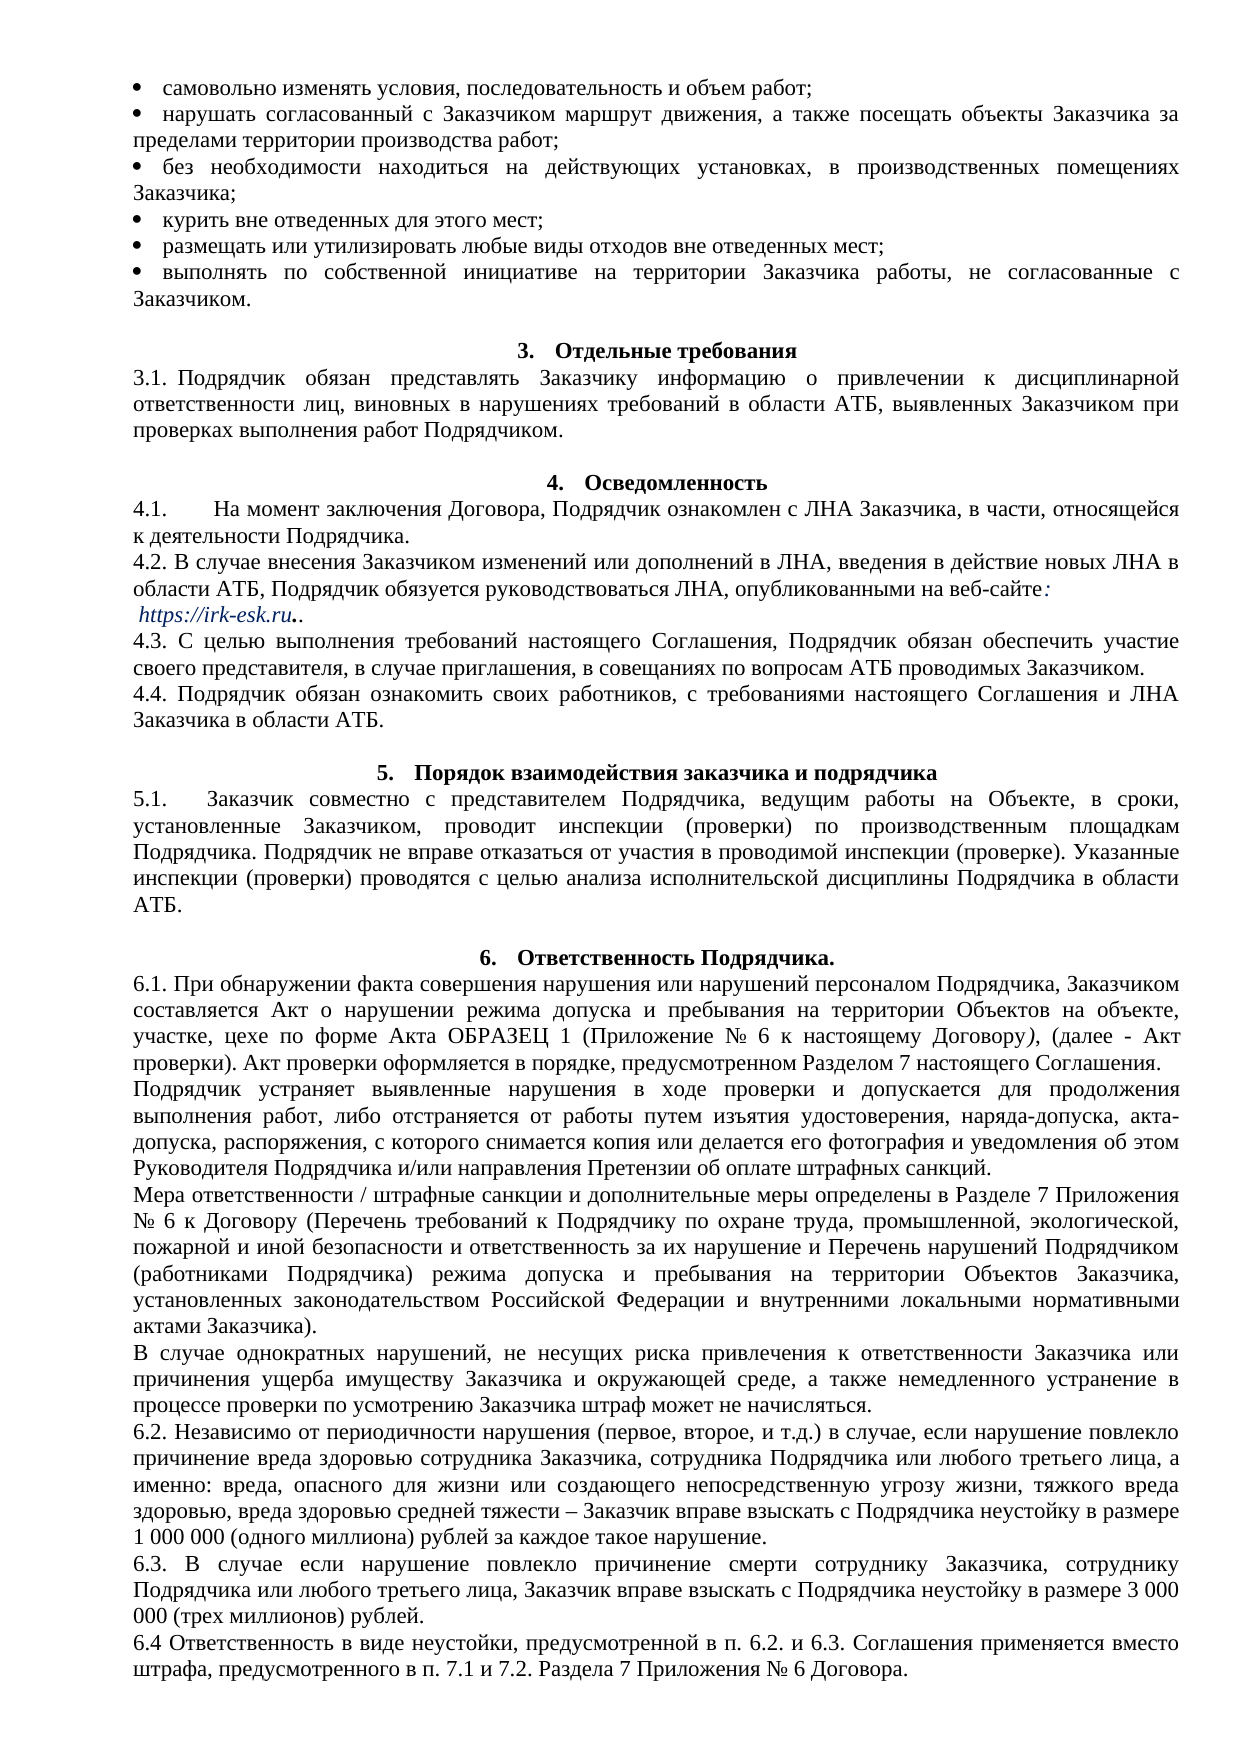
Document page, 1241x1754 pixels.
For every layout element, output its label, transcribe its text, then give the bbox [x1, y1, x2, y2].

text 6.2. Независимо от периодичности нарушения (первое, второе, и т.д.) в случае, если нарушение повлекло причинение вреда здоровью сотрудника Заказчика, сотрудника Подрядчика или любого третьего лица, а именно: вреда, опасного для жизни или создающего непосредственную угрозу жизни, тяжкого вреда здоровью, вреда здоровью средней тяжести – Заказчик вправе взыскать с Подрядчика неустойку в размере 1 000 000 (одного миллиона) рублей за каждое такое нарушение. [133, 1418, 1181, 1550]
text Мера ответственности / штрафные санкции и дополнительные меры определены в Разделе 7 Приложения № 6 к Договору (Перечень требований к Подрядчику по охране труда, промышленной, экологической, пожарной и иной безопасности и ответственность за их нарушение и Перечень нарушений Подрядчиком (работниками Подрядчика) режима допуска и пребывания на территории Объектов Заказчика, установленных законодательством Российской Федерации и внутренними локальными нормативными актами Заказчика). [133, 1181, 1181, 1339]
list выполнять по собственной инициативе на территории Заказчика работы, не согласованные с Заказчиком. [133, 258, 1181, 311]
text В случае однократных нарушений, не несущих риска привлечения к ответственности Заказчика или причинения ущерба имуществу Заказчика и окружающей среде, а также немедленного устранение в процессе проверки по усмотрению Заказчика штраф может не начисляться. [133, 1339, 1181, 1418]
list Осведомленность [133, 469, 1181, 496]
list Порядок взаимодействия заказчика и подрядчика [133, 759, 1181, 785]
text 6.1. При обнаружении факта совершения нарушения или нарушений персоналом Подрядчика, Заказчиком составляется Акт о нарушении режима допуска и пребывания на территории Объектов на объекте, участке, цехе по форме Акта ОБРАЗЕЦ 1 (Приложение № 6 к настоящему Договору), (далее - Акт проверки). Акт проверки оформляется в порядке, предусмотренном Разделом 7 настоящего Соглашения. [133, 970, 1181, 1075]
text 6.3. В случае если нарушение повлекло причинение смерти сотруднику Заказчика, сотруднику Подрядчика или любого третьего лица, Заказчик вправе взыскать с Подрядчика неустойку в размере 3 000 000 (трех миллионов) рублей. [133, 1550, 1181, 1629]
text https://irk-esk.ru.. [133, 601, 1181, 627]
text 4.2. В случае внесения Заказчиком изменений или дополнений в ЛНА, введения в действие новых ЛНА в области АТБ, Подрядчик обязуется руководствоваться ЛНА, опубликованными на веб-сайте: [133, 548, 1181, 601]
text 4.4. Подрядчик обязан ознакомить своих работников, с требованиями настоящего Соглашения и ЛНА Заказчика в области АТБ. [133, 680, 1181, 733]
text 4.1. На момент заключения Договора, Подрядчик ознакомлен с ЛНА Заказчика, в части, относящейся к деятельности Подрядчика. [133, 496, 1181, 548]
list без необходимости находиться на действующих установках, в производственных помещениях Заказчика; [133, 153, 1181, 206]
list Заказчик совместно с представителем Подрядчика, ведущим работы на Объекте, в сроки, установленные Заказчиком, проводит инспекции (проверки) по производственным площадкам Подрядчика. Подрядчик не вправе отказаться от участия в проводимой инспекции (проверке). Указанные инспекции (проверки) проводятся с целью анализа исполнительской дисциплины Подрядчика в области АТБ. [133, 785, 1181, 917]
text Подрядчик устраняет выявленные нарушения в ходе проверки и допускается для продолжения выполнения работ, либо отстраняется от работы путем изъятия удостоверения, наряда-допуска, акта-допуска, распоряжения, с которого снимается копия или делается его фотография и уведомления об этом Руководителя Подрядчика и/или направления Претензии об оплате штрафных санкций. [133, 1075, 1181, 1181]
list самовольно изменять условия, последовательность и объем работ; [133, 74, 1181, 100]
list Ответственность Подрядчика. [133, 943, 1181, 970]
text 4.3. С целью выполнения требований настоящего Соглашения, Подрядчик обязан обеспечить участие своего представителя, в случае приглашения, в совещаниях по вопросам АТБ проводимых Заказчиком. [133, 627, 1181, 680]
list Подрядчик обязан представлять Заказчику информацию о привлечении к дисциплинарной ответственности лиц, виновных в нарушениях требований в области АТБ, выявленных Заказчиком при проверках выполнения работ Подрядчиком. [133, 364, 1181, 443]
list размещать или утилизировать любые виды отходов вне отведенных мест; [133, 232, 1181, 258]
list Отдельные требования [133, 337, 1181, 364]
text 6.4 Ответственность в виде неустойки, предусмотренной в п. 6.2. и 6.3. Соглашения применяется вместо штрафа, предусмотренного в п. 7.1 и 7.2. Раздела 7 Приложения № 6 Договора. [133, 1629, 1181, 1681]
list курить вне отведенных для этого мест; [133, 206, 1181, 232]
list нарушать согласованный с Заказчиком маршрут движения, а также посещать объекты Заказчика за пределами территории производства работ; [133, 100, 1181, 153]
